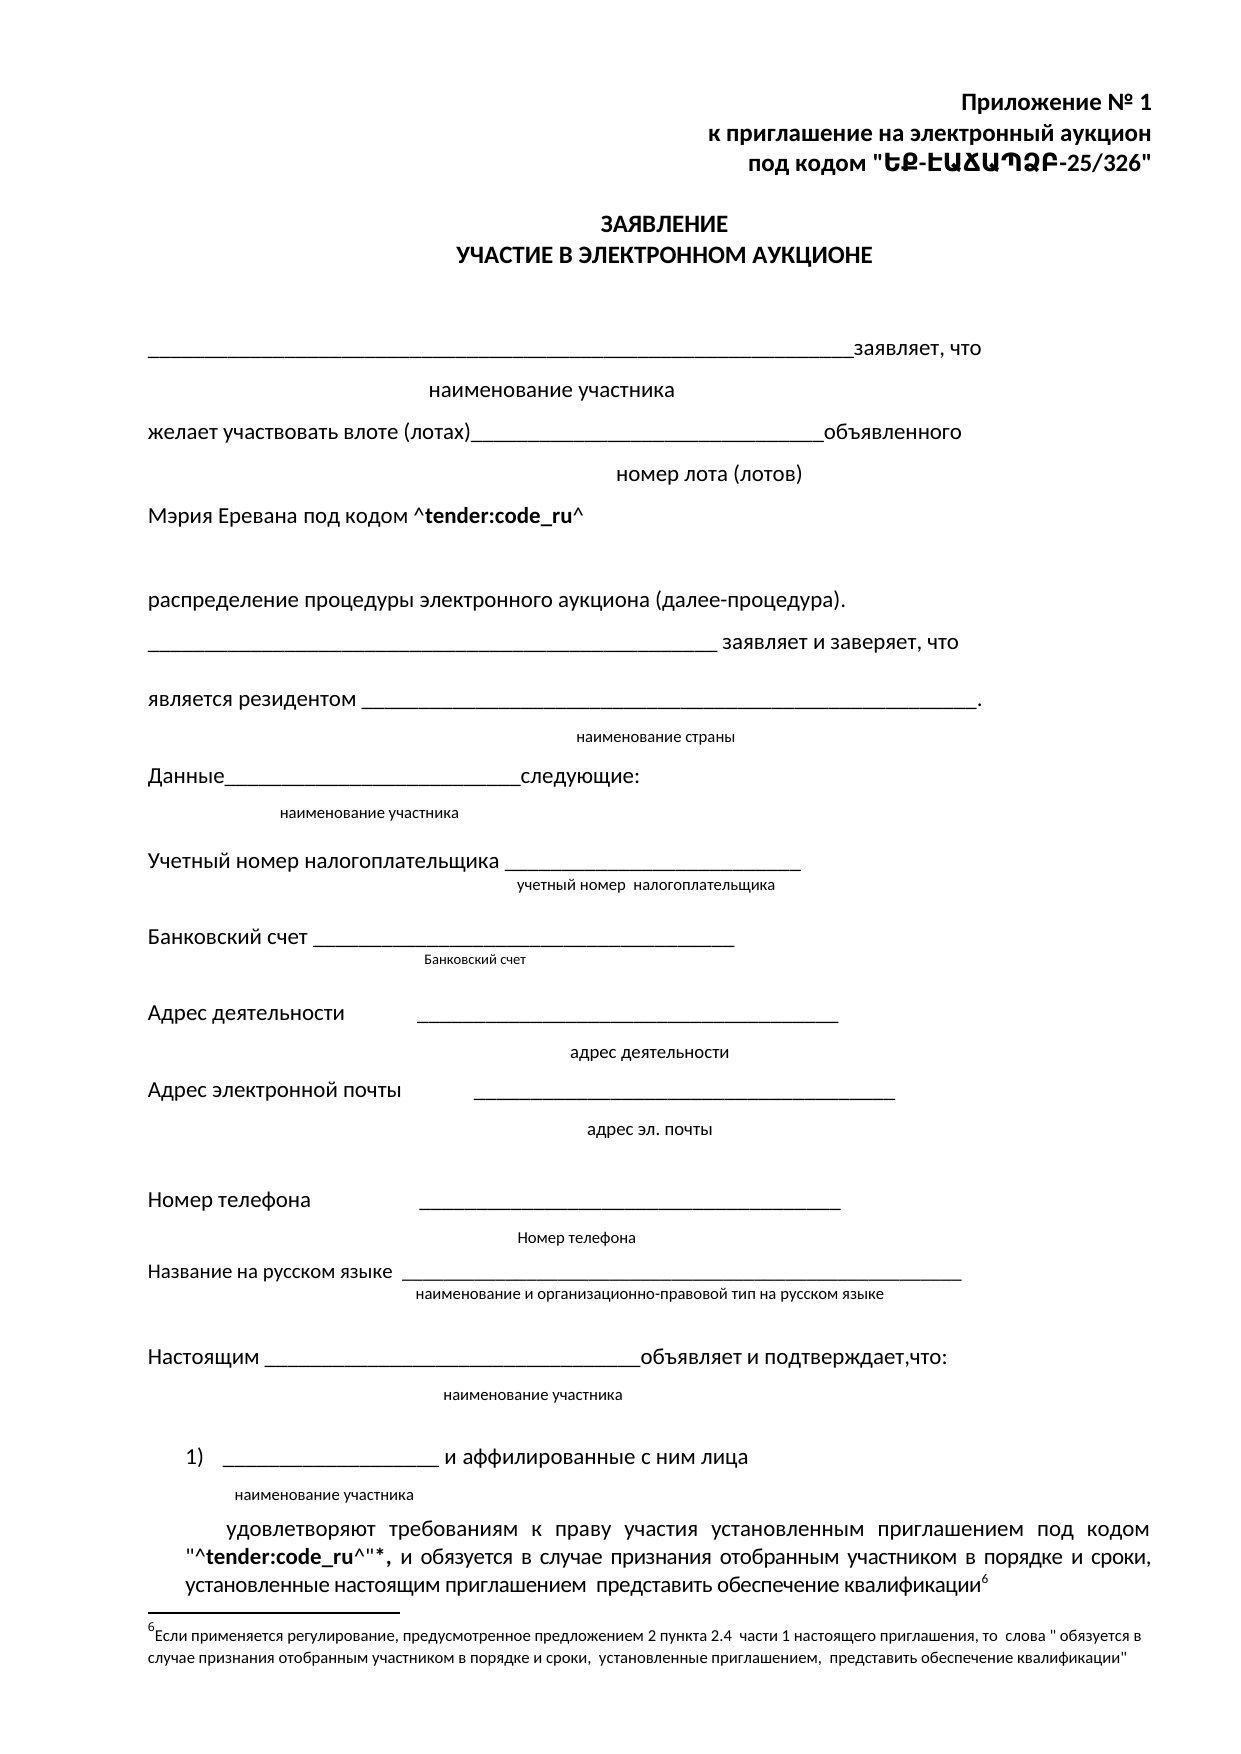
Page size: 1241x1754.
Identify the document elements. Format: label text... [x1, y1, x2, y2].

text номер лота (лотов) [606, 459, 1152, 487]
text к приглашение на электронный аукцион [177, 117, 1152, 147]
text __________________________________________________ заявляет и заверяет, что [148, 627, 1152, 655]
text УЧАСТИЕ В ЭЛЕКТРОННОМ АУКЦИОНЕ [177, 239, 1152, 269]
text Приложение № 1 [148, 86, 1152, 117]
text является резидентом ______________________________________________________. [148, 684, 1152, 713]
text Номер телефона [517, 1227, 1152, 1248]
text Название на русском языке ______________________________________________________ [148, 1258, 1152, 1283]
text наименование страны [576, 727, 1152, 747]
text под кодом "ԵՔ-ԷԱՃԱՊՁԲ-25/326" [177, 147, 1152, 178]
text удовлетворяют требованиям к праву участия установленным приглашением под кодом "^tender:code_ru^"*, и обязуется в случае признания отобранным участником в порядке и сроки, установленные настоящим приглашением представить обеспечение квалификации [185, 1514, 1152, 1598]
text Данные__________________________следующие: [148, 761, 1152, 789]
text наименование и организационно-правовой тип на русском языке [148, 1283, 1152, 1304]
text Номер телефона _____________________________________ [148, 1186, 1152, 1213]
text адрес деятельности [148, 1040, 1152, 1063]
text Учетный номер налогоплательщика __________________________ [148, 846, 1152, 874]
text наименование участника [148, 1484, 1152, 1504]
text Адрес электронной почты _____________________________________ [148, 1075, 1152, 1103]
list ___________________ и аффилированные с ним лица [185, 1442, 1152, 1470]
text Адрес деятельности _____________________________________ [148, 998, 1152, 1026]
text Банковский счет _____________________________________ [148, 922, 1152, 950]
text ЗАЯВЛЕНИЕ [177, 208, 1152, 239]
text Банковский счет [148, 950, 1152, 968]
text адрес эл. почты [148, 1117, 1152, 1140]
text наименование участника [443, 1384, 1152, 1404]
text наименование участника [148, 803, 1152, 823]
text учетный номер налогоплательщика [148, 874, 1152, 894]
text Мэрия Еревана под кодом ^tender:code_ru^ [148, 501, 1152, 529]
text наименование участника [428, 375, 1152, 403]
text распределение процедуры электронного аукциона (далее-процедура). [148, 585, 1152, 613]
text Настоящим _________________________________объявляет и подтверждает,что: [148, 1342, 1152, 1370]
text ______________________________________________________________заявляет, что [148, 333, 1152, 361]
text желает участвовать влоте (лотах)_______________________________объявленного [148, 417, 1152, 445]
